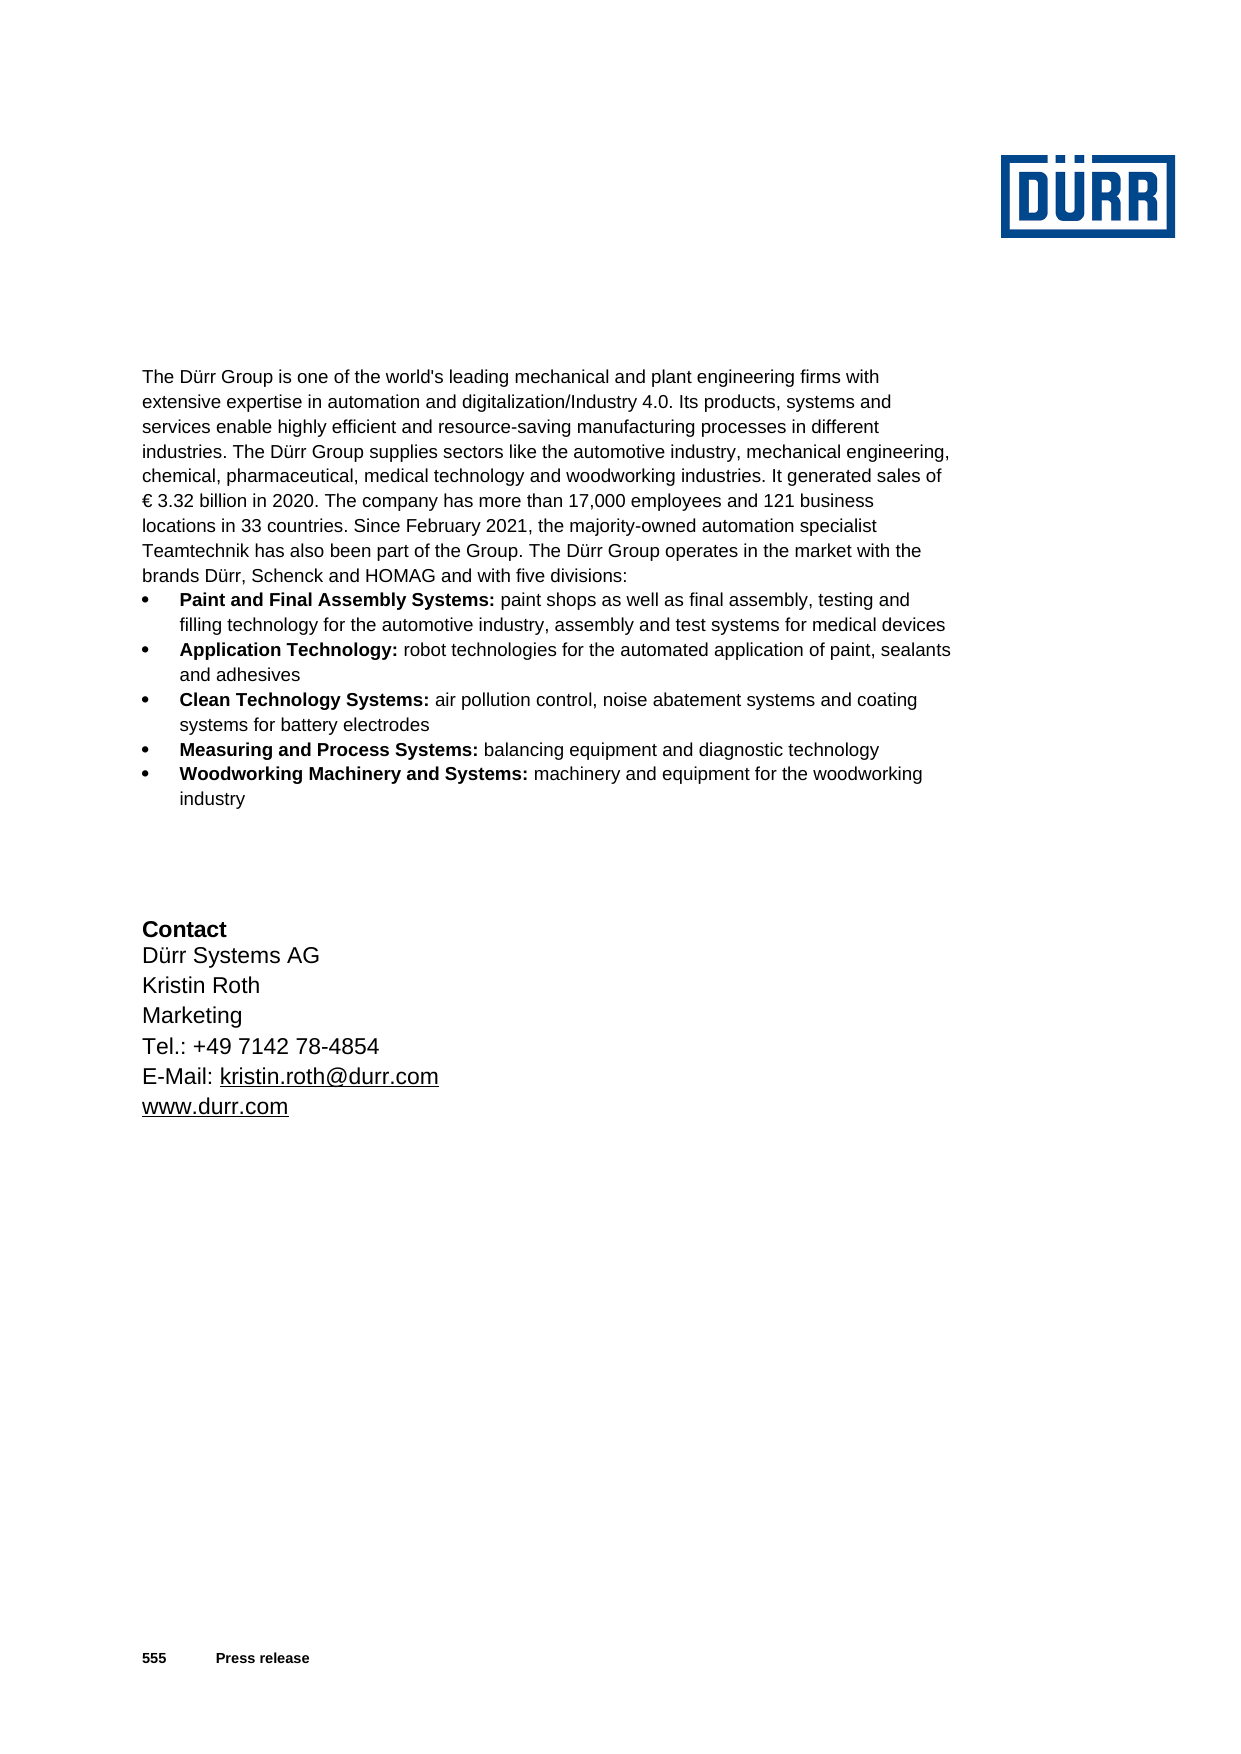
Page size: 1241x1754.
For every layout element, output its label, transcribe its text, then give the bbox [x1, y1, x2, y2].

picture [1001, 155, 1175, 238]
text Dürr Systems AG [142, 942, 921, 968]
list Woodworking Machinery and Systems: machinery and equipment for the woodworking industry [142, 763, 948, 810]
text Marketing [142, 1002, 921, 1029]
list Measuring and Process Systems: balancing equipment and diagnostic technology [142, 738, 951, 760]
text E-Mail: kristin.roth@durr.com [142, 1063, 921, 1089]
text The Dürr Group is one of the world's leading mechanical and plant engineering firms with extensive expertise in automation and digitalization/Industry 4.0. Its products, systems and services enable highly efficient and resource-saving manufacturing processes in different industries. The Dürr Group supplies sectors like the automotive industry, mechanical engineering, chemical, pharmaceutical, medical technology and woodworking industries. It generated sales of € 3.32 billion in 2020. The company has more than 17,000 employees and 121 business locations in 33 countries. Since February 2021, the majority-owned automation specialist Teamtechnik has also been part of the Group. The Dürr Group operates in the market with the brands Dürr, Schenck and HOMAG and with five divisions: [142, 366, 951, 586]
list Clean Technology Systems: air pollution control, noise abatement systems and coating systems for battery electrodes [142, 689, 948, 735]
text Kristin Roth [142, 972, 921, 999]
text Tel.: +49 7142 78-4854 [142, 1033, 921, 1059]
text www.durr.com [142, 1093, 921, 1119]
list Paint and Final Assembly Systems: paint shops as well as final assembly, testing and filling technology for the automotive industry, assembly and test systems for medical devices [142, 589, 951, 636]
text Contact [142, 913, 951, 942]
list Application Technology: robot technologies for the automated application of paint, sealants and adhesives [142, 639, 951, 685]
